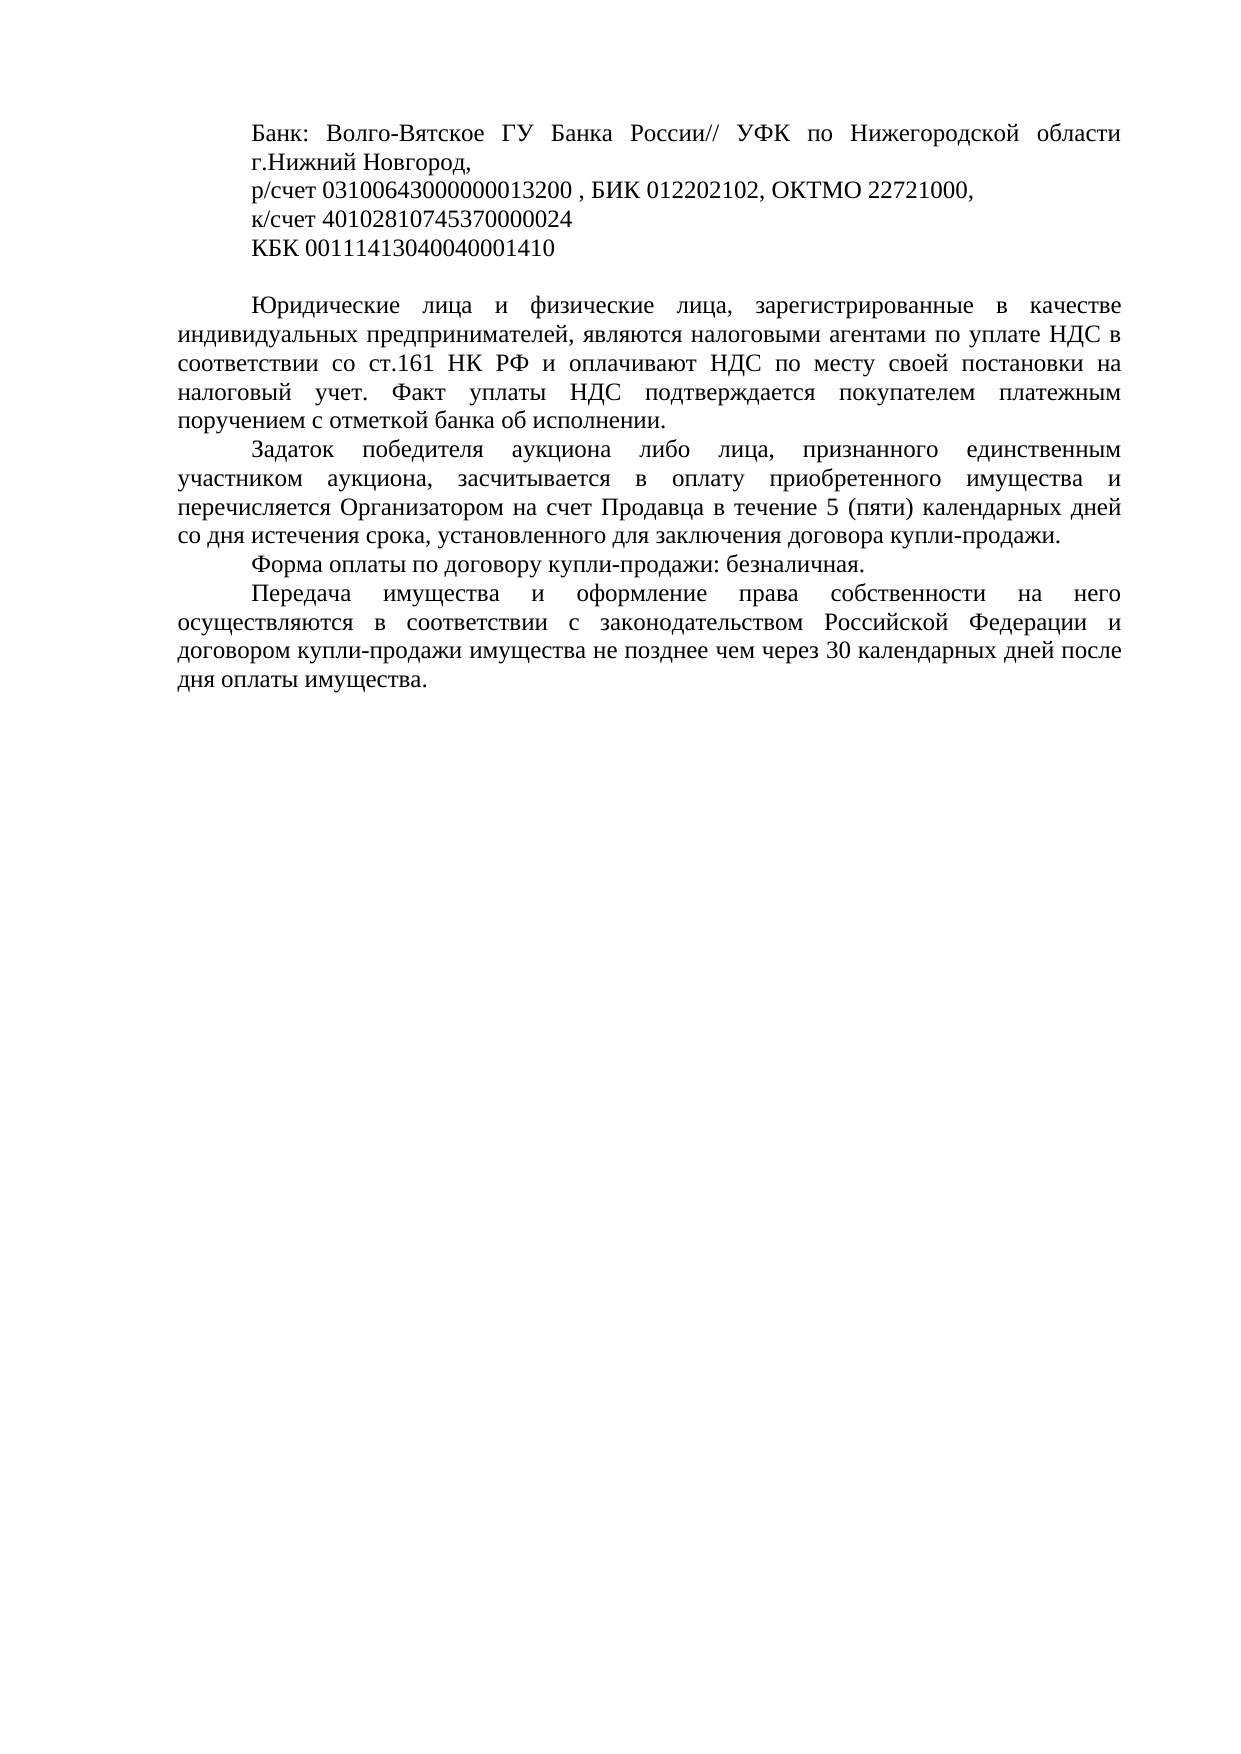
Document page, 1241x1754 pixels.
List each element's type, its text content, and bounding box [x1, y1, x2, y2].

list р/счет 03100643000000013200 , БИК 012202102, ОКТМО 22721000, [251, 176, 1122, 204]
text Форма оплаты по договору купли-продажи: безналичная. [177, 549, 1122, 578]
text Юридические лица и физические лица, зарегистрированные в качестве индивидуальных предпринимателей, являются налоговыми агентами по уплате НДС в соответствии со ст.161 НК РФ и оплачивают НДС по месту своей постановки на налоговый учет. Факт уплаты НДС подтверждается покупателем платежным поручением с отметкой банка об исполнении. [177, 291, 1122, 434]
text Задаток победителя аукциона либо лица, признанного единственным участником аукциона, засчитывается в оплату приобретенного имущества и перечисляется Организатором на счет Продавца в течение 5 (пяти) календарных дней со дня истечения срока, установленного для заключения договора купли-продажи. [177, 434, 1122, 549]
list к/счет 40102810745370000024 [251, 204, 1122, 233]
list КБК 00111413040040001410 [251, 233, 1122, 262]
text Передача имущества и оформление права собственности на него осуществляются в соответствии с законодательством Российской Федерации и договором купли-продажи имущества не позднее чем через 30 календарных дней после дня оплаты имущества. [177, 578, 1122, 693]
list Банк: Волго-Вятское ГУ Банка России// УФК по Нижегородской области г.Нижний Новгород, [251, 118, 1122, 176]
